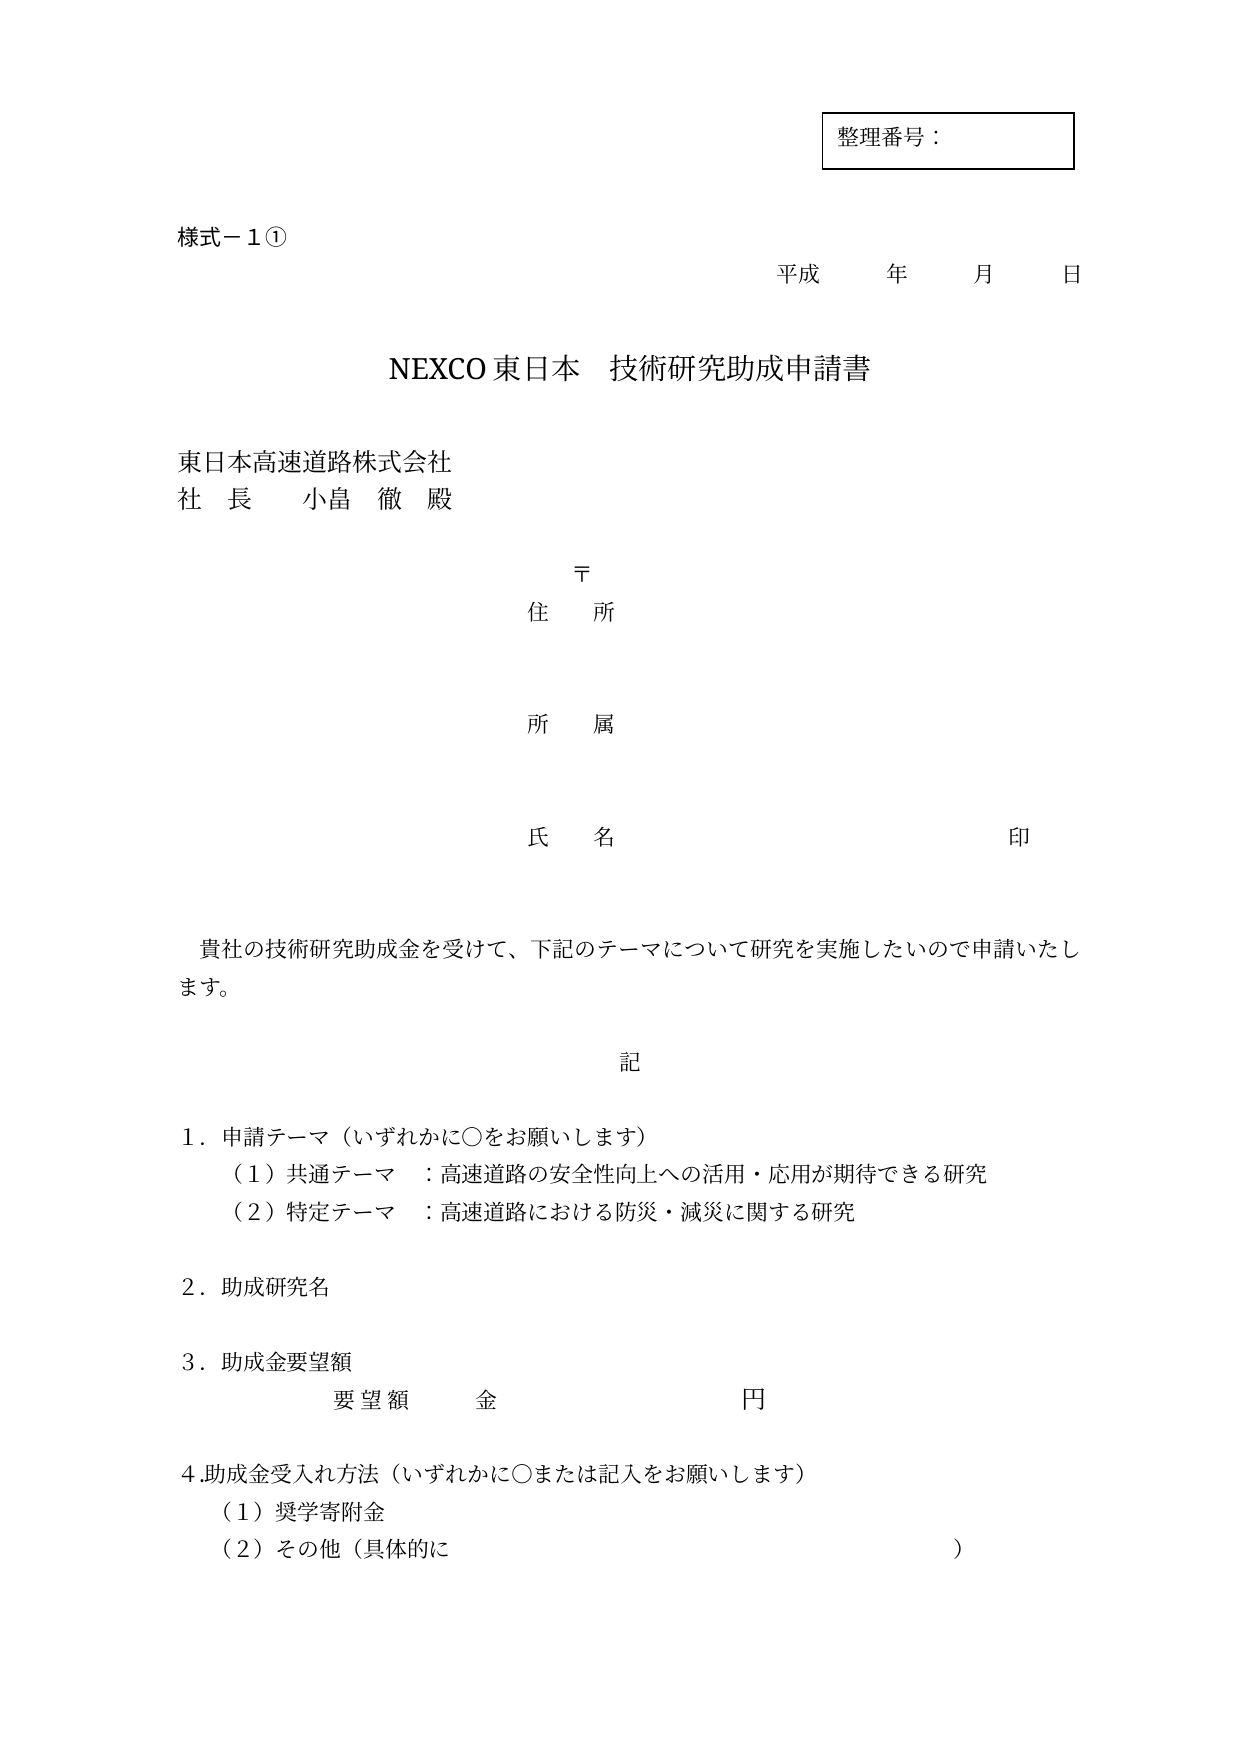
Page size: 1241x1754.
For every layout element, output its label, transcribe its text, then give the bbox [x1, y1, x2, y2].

text ３．助成金要望額 [177, 1342, 1083, 1379]
text 要 望 額 金 円 [177, 1379, 1083, 1417]
text （２）その他（具体的に ）様式－１② [210, 1529, 1083, 1567]
text 氏 名 印 [527, 817, 1083, 854]
text 貴社の技術研究助成金を受けて、下記のテーマについて研究を実施したいので申請いたします。 [177, 929, 1083, 1004]
text ４.助成金受入れ方法（いずれかに○または記入をお願いします） [177, 1454, 1083, 1492]
text （１）共通テーマ ：高速道路の安全性向上への活用・応用が期待できる研究 [177, 1154, 1083, 1192]
text ２．助成研究名 [177, 1267, 1083, 1304]
text 住 所 [527, 592, 1083, 629]
text 様式－１① [177, 217, 1083, 254]
text 記 [177, 1042, 1083, 1079]
text NEXCO東日本 技術研究助成申請書 [177, 329, 1083, 404]
text 所 属 [527, 704, 1083, 742]
text 東日本高速道路株式会社 [177, 442, 1083, 479]
text （１）奨学寄附金 [210, 1492, 1083, 1529]
text 平成 年 月 日 [177, 254, 1083, 292]
text 〒 [527, 554, 1083, 592]
text １．申請テーマ（いずれかに○をお願いします） [177, 1117, 1083, 1154]
text （２）特定テーマ ：高速道路における防災・減災に関する研究 [177, 1192, 1083, 1229]
text 社 長 小畠 徹 殿 [177, 479, 1083, 517]
